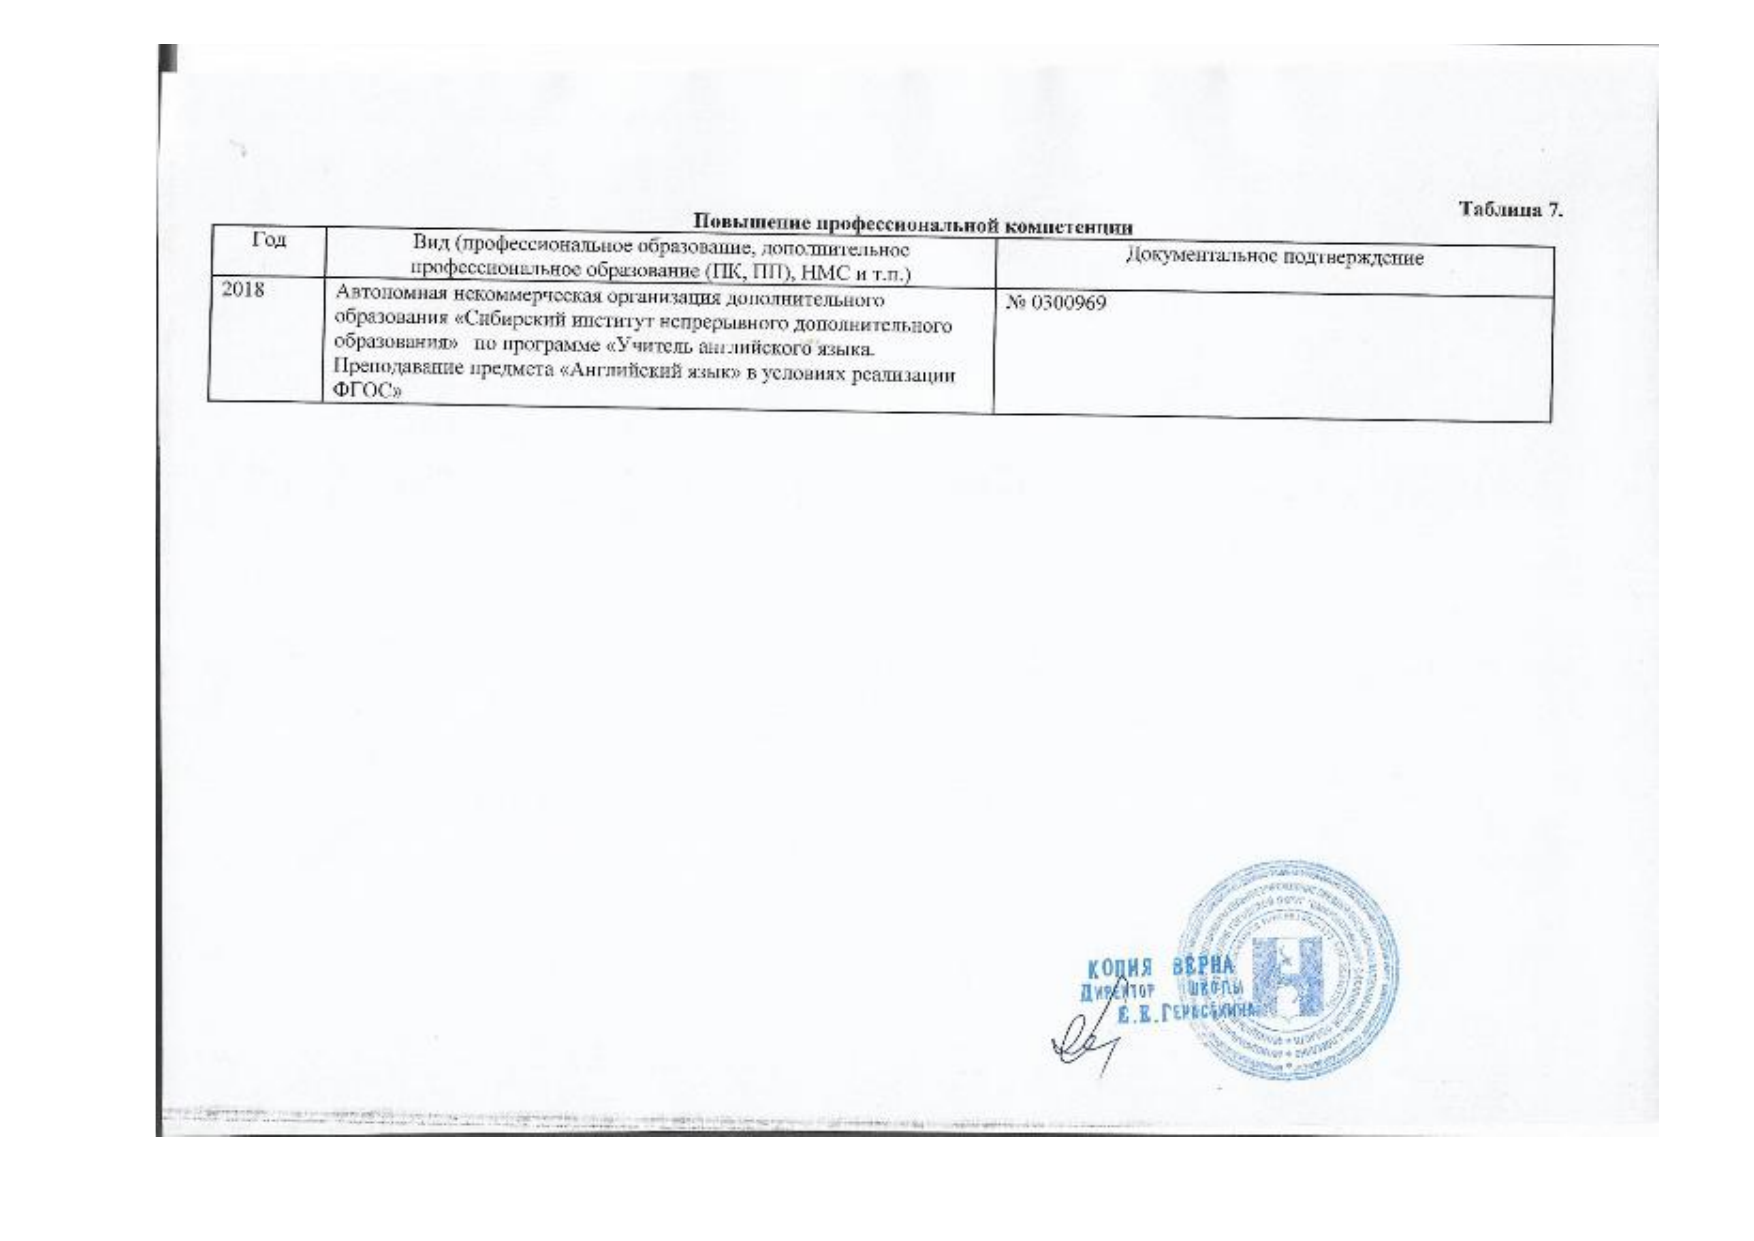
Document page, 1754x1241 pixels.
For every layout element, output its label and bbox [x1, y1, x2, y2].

picture [155, 44, 1659, 1137]
